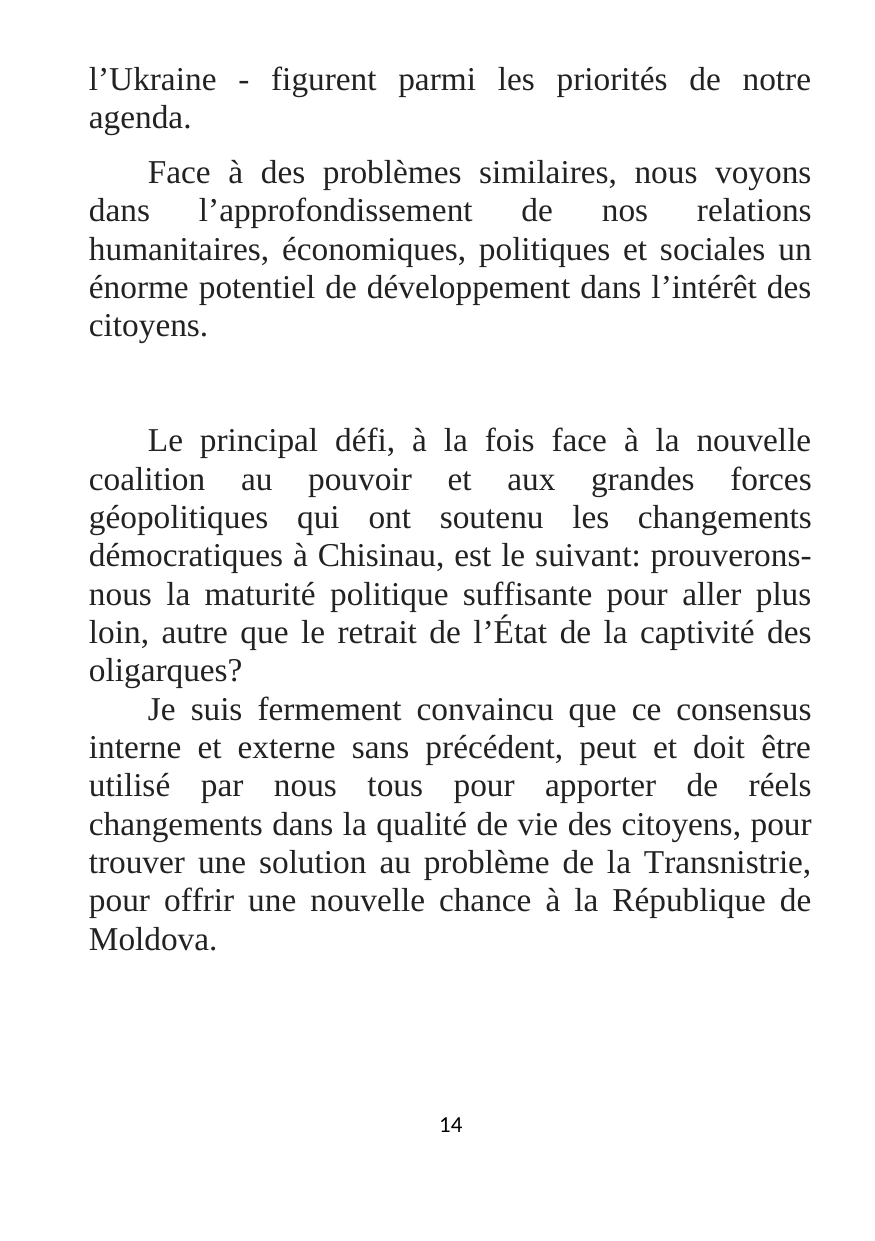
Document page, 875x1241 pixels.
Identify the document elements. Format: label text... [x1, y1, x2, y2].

text Le principal défi, à la fois face à la nouvelle coalition au pouvoir et aux grandes forces géopolitiques qui ont soutenu les changements démocratiques à Chisinau, est le suivant: prouverons-nous la maturité politique suffisante pour aller plus loin, autre que le retrait de l’État de la captivité des oligarques? [89, 421, 812, 689]
text Je suis fermement convaincu que ce consensus interne et externe sans précédent, peut et doit être utilisé par nous tous pour apporter de réels changements dans la qualité de vie des citoyens, pour trouver une solution au problème de la Transnistrie, pour offrir une nouvelle chance à la République de Moldova. [89, 689, 812, 957]
text Face à des problèmes similaires, nous voyons dans l’approfondissement de nos relations humanitaires, économiques, politiques et sociales un énorme potentiel de développement dans l’intérêt des citoyens. [89, 152, 812, 344]
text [89, 59, 812, 136]
